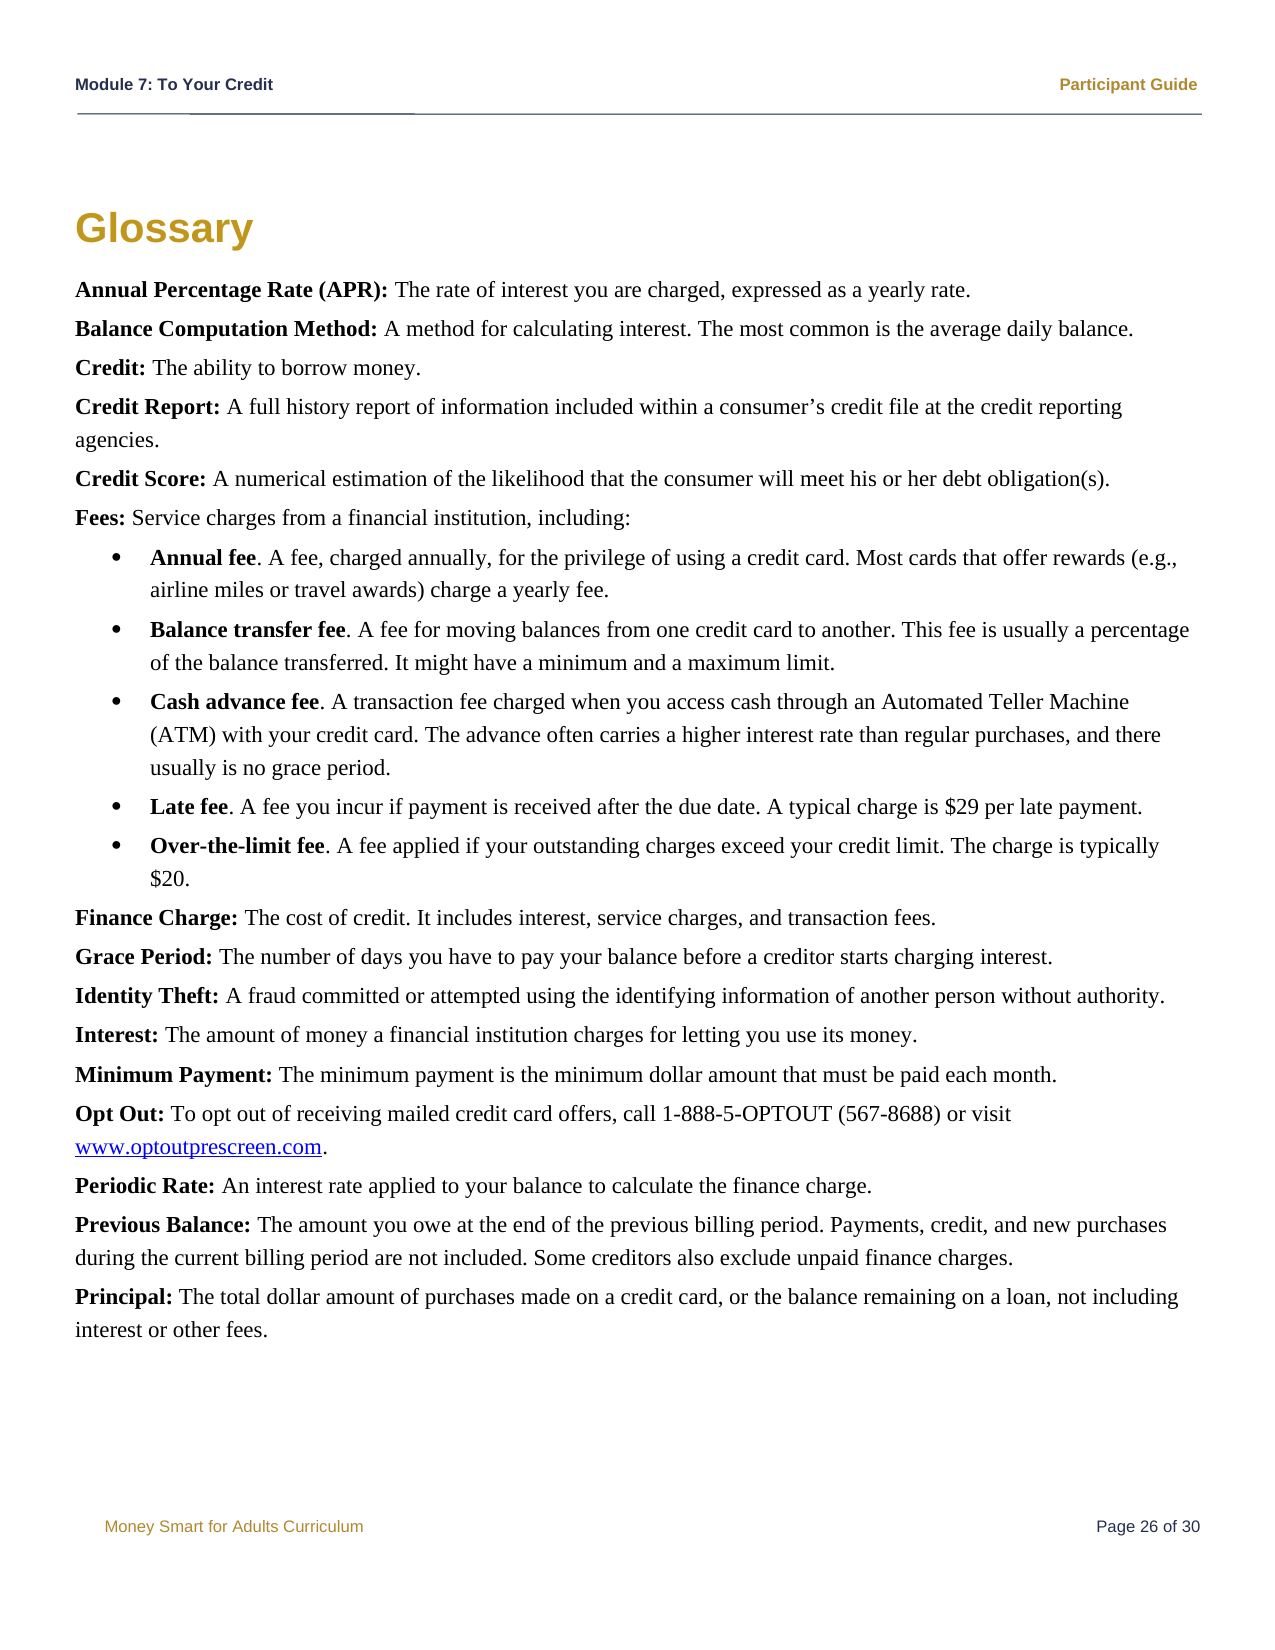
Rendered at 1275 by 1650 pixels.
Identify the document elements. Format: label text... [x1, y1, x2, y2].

text Credit: The ability to borrow money. [75, 354, 1200, 380]
list Annual fee. A fee, charged annually, for the privilege of using a credit card. Most cards that offer rewards (e.g., airline miles or travel awards) charge a yearly fee. [112, 543, 1200, 603]
text Previous Balance: The amount you owe at the end of the previous billing period. Payments, credit, and new purchases during the current billing period are not included. Some creditors also exclude unpaid finance charges. [75, 1211, 1200, 1270]
list Balance transfer fee. A fee for moving balances from one credit card to another. This fee is usually a percentage of the balance transferred. It might have a minimum and a maximum limit. [112, 616, 1200, 675]
list Cash advance fee. A transaction fee charged when you access cash through an Automated Teller Machine (ATM) with your credit card. The advance often carries a higher interest rate than regular purchases, and there usually is no grace period. [112, 688, 1200, 780]
text Minimum Payment: The minimum payment is the minimum dollar amount that must be paid each month. [75, 1061, 1200, 1087]
text Principal: The total dollar amount of purchases made on a credit card, or the balance remaining on a loan, not including interest or other fees. [75, 1283, 1200, 1342]
list Late fee. A fee you incur if payment is received after the due date. A typical charge is $29 per late payment. [112, 793, 1200, 819]
text Credit Score: A numerical estimation of the likelihood that the consumer will meet his or her debt obligation(s). [75, 465, 1200, 492]
subtitle Glossary [75, 204, 1200, 252]
text Grace Period: The number of days you have to pay your balance before a creditor starts charging interest. [75, 943, 1200, 969]
text Identity Theft: A fraud committed or attempted using the identifying information of another person without authority. [75, 982, 1200, 1009]
text Interest: The amount of money a financial institution charges for letting you use its money. [75, 1021, 1200, 1048]
text Fees: Service charges from a financial institution, including: [75, 504, 1200, 531]
text Opt Out: To opt out of receiving mailed credit card offers, call 1-888-5-OPTOUT (567-8688) or visit www.optoutprescreen.com. [75, 1100, 1200, 1159]
text Balance Computation Method: A method for calculating interest. The most common is the average daily balance. [75, 315, 1200, 341]
text Periodic Rate: An interest rate applied to your balance to calculate the finance charge. [75, 1172, 1200, 1198]
text Finance Charge: The cost of credit. It includes interest, service charges, and transaction fees. [75, 904, 1200, 930]
text Credit Report: A full history report of information included within a consumer’s credit file at the credit reporting agencies. [75, 393, 1200, 452]
text Annual Percentage Rate (APR): The rate of interest you are charged, expressed as a yearly rate. [75, 276, 1200, 302]
list Over-the-limit fee. A fee applied if your outstanding charges exceed your credit limit. The charge is typically $20. [112, 832, 1200, 891]
